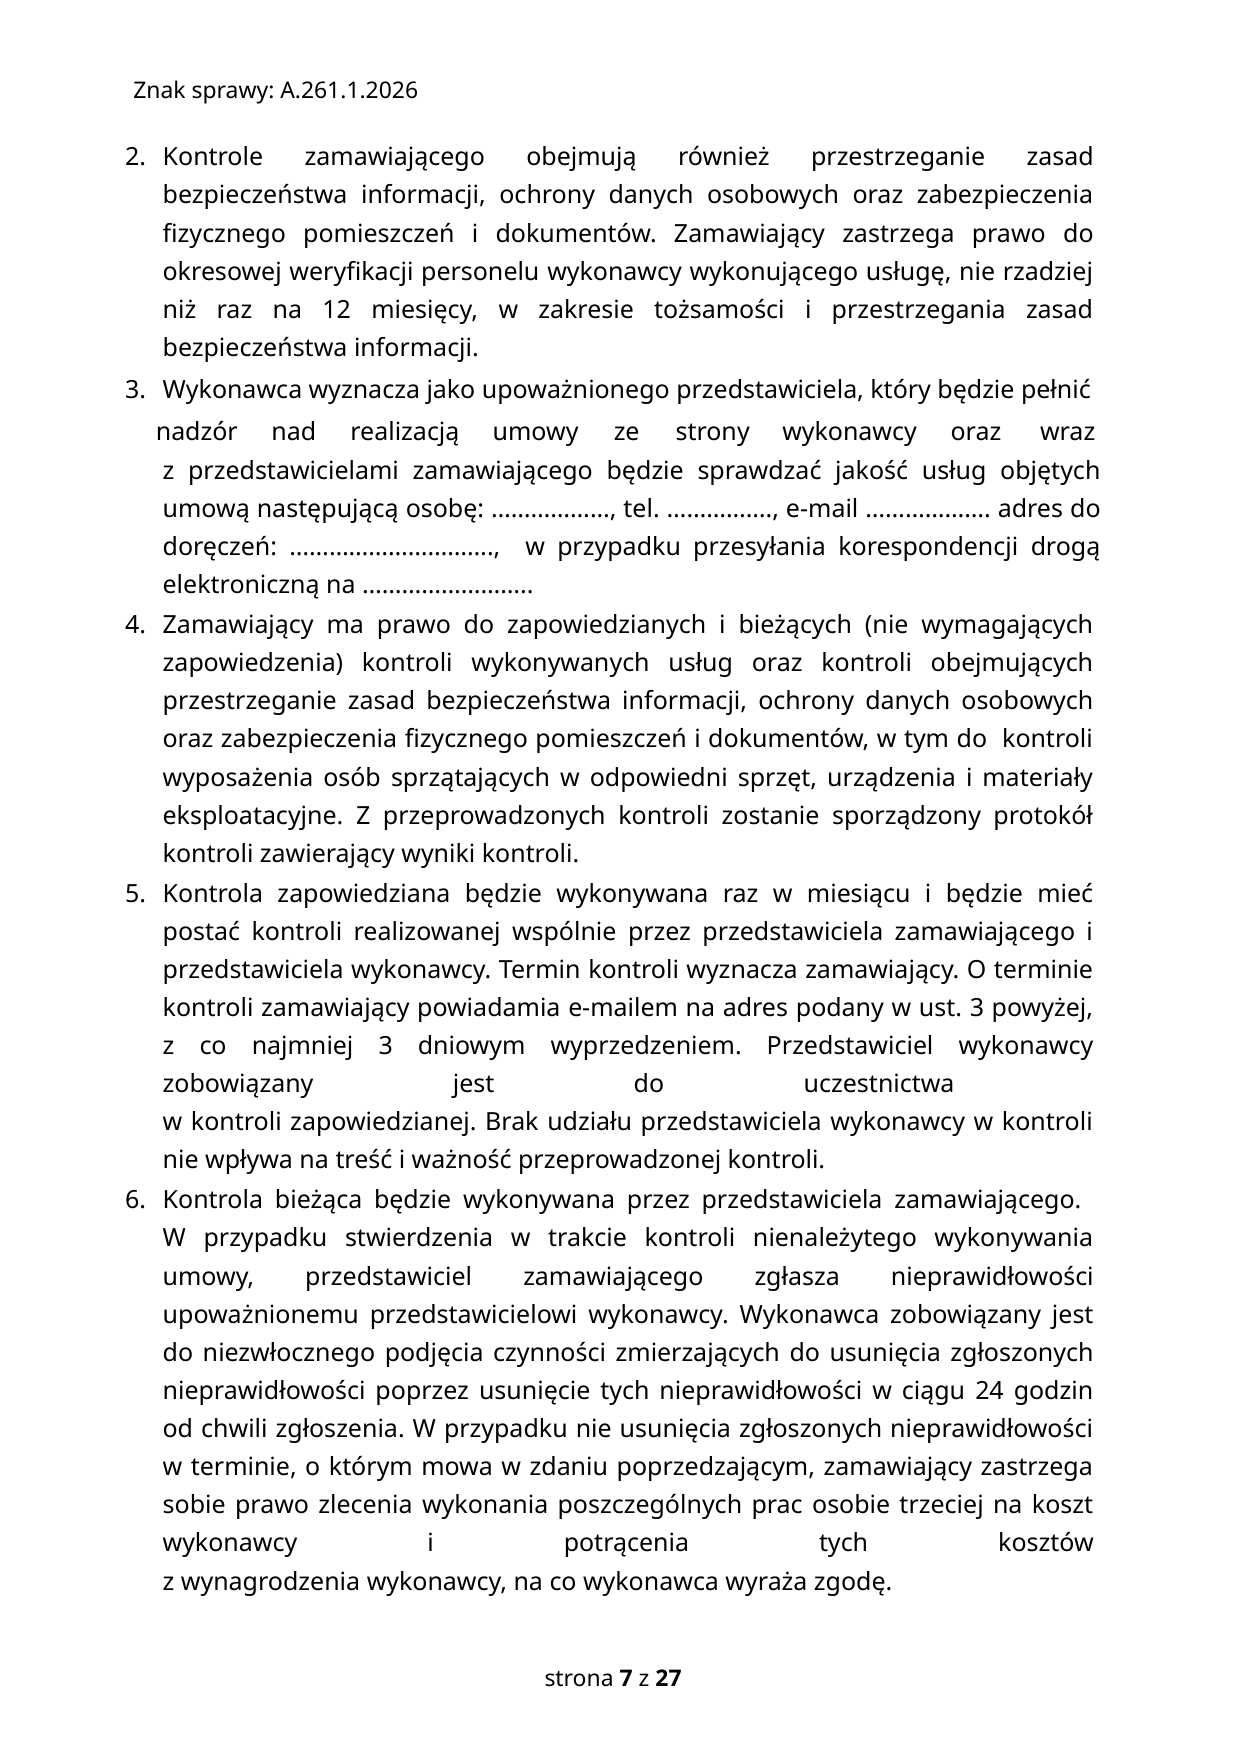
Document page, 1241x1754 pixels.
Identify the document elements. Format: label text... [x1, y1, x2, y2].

list Kontrola bieżąca będzie wykonywana przez przedstawiciela zamawiającego. W przypadku stwierdzenia w trakcie kontroli nienależytego wykonywania umowy, przedstawiciel zamawiającego zgłasza nieprawidłowości upoważnionemu przedstawicielowi wykonawcy. Wykonawca zobowiązany jest do niezwłocznego podjęcia czynności zmierzających do usunięcia zgłoszonych nieprawidłowości poprzez usunięcie tych nieprawidłowości w ciągu 24 godzin od chwili zgłoszenia. W przypadku nie usunięcia zgłoszonych nieprawidłowości w terminie, o którym mowa w zdaniu poprzedzającym, zamawiający zastrzega sobie prawo zlecenia wykonania poszczególnych prac osobie trzeciej na koszt wykonawcy i potrącenia tych kosztów z wynagrodzenia wykonawcy, na co wykonawca wyraża zgodę. [125, 1182, 1094, 1597]
list Zamawiający ma prawo do zapowiedzianych i bieżących (nie wymagających zapowiedzenia) kontroli wykonywanych usług oraz kontroli obejmujących przestrzeganie zasad bezpieczeństwa informacji, ochrony danych osobowych oraz zabezpieczenia fizycznego pomieszczeń i dokumentów, w tym do kontroli wyposażenia osób sprzątających w odpowiedni sprzęt, urządzenia i materiały eksploatacyjne. Z przeprowadzonych kontroli zostanie sporządzony protokół kontroli zawierający wyniki kontroli. [125, 607, 1094, 869]
list Kontrole zamawiającego obejmują również przestrzeganie zasad bezpieczeństwa informacji, ochrony danych osobowych oraz zabezpieczenia fizycznego pomieszczeń i dokumentów. Zamawiający zastrzega prawo do okresowej weryfikacji personelu wykonawcy wykonującego usługę, nie rzadziej niż raz na 12 miesięcy, w zakresie tożsamości i przestrzegania zasad bezpieczeństwa informacji. [125, 139, 1094, 364]
text z przedstawicielami zamawiającego będzie sprawdzać jakość usług objętych umową następującą osobę: ………………, tel. ……………., e-mail ………………. adres do doręczeń: …………………………., w przypadku przesyłania korespondencji drogą elektroniczną na …………………….. [162, 452, 1102, 601]
text nadzór nad realizacją umowy ze strony wykonawcy oraz wraz [125, 414, 1102, 448]
list Kontrola zapowiedziana będzie wykonywana raz w miesiącu i będzie mieć postać kontroli realizowanej wspólnie przez przedstawiciela zamawiającego i przedstawiciela wykonawcy. Termin kontroli wyznacza zamawiający. O terminie kontroli zamawiający powiadamia e-mailem na adres podany w ust. 3 powyżej, z co najmniej 3 dniowym wyprzedzeniem. Przedstawiciel wykonawcy zobowiązany jest do uczestnictwa w kontroli zapowiedzianej. Brak udziału przedstawiciela wykonawcy w kontroli nie wpływa na treść i ważność przeprowadzonej kontroli. [125, 875, 1094, 1176]
list Wykonawca wyznacza jako upoważnionego przedstawiciela, który będzie pełnić [125, 372, 1094, 406]
